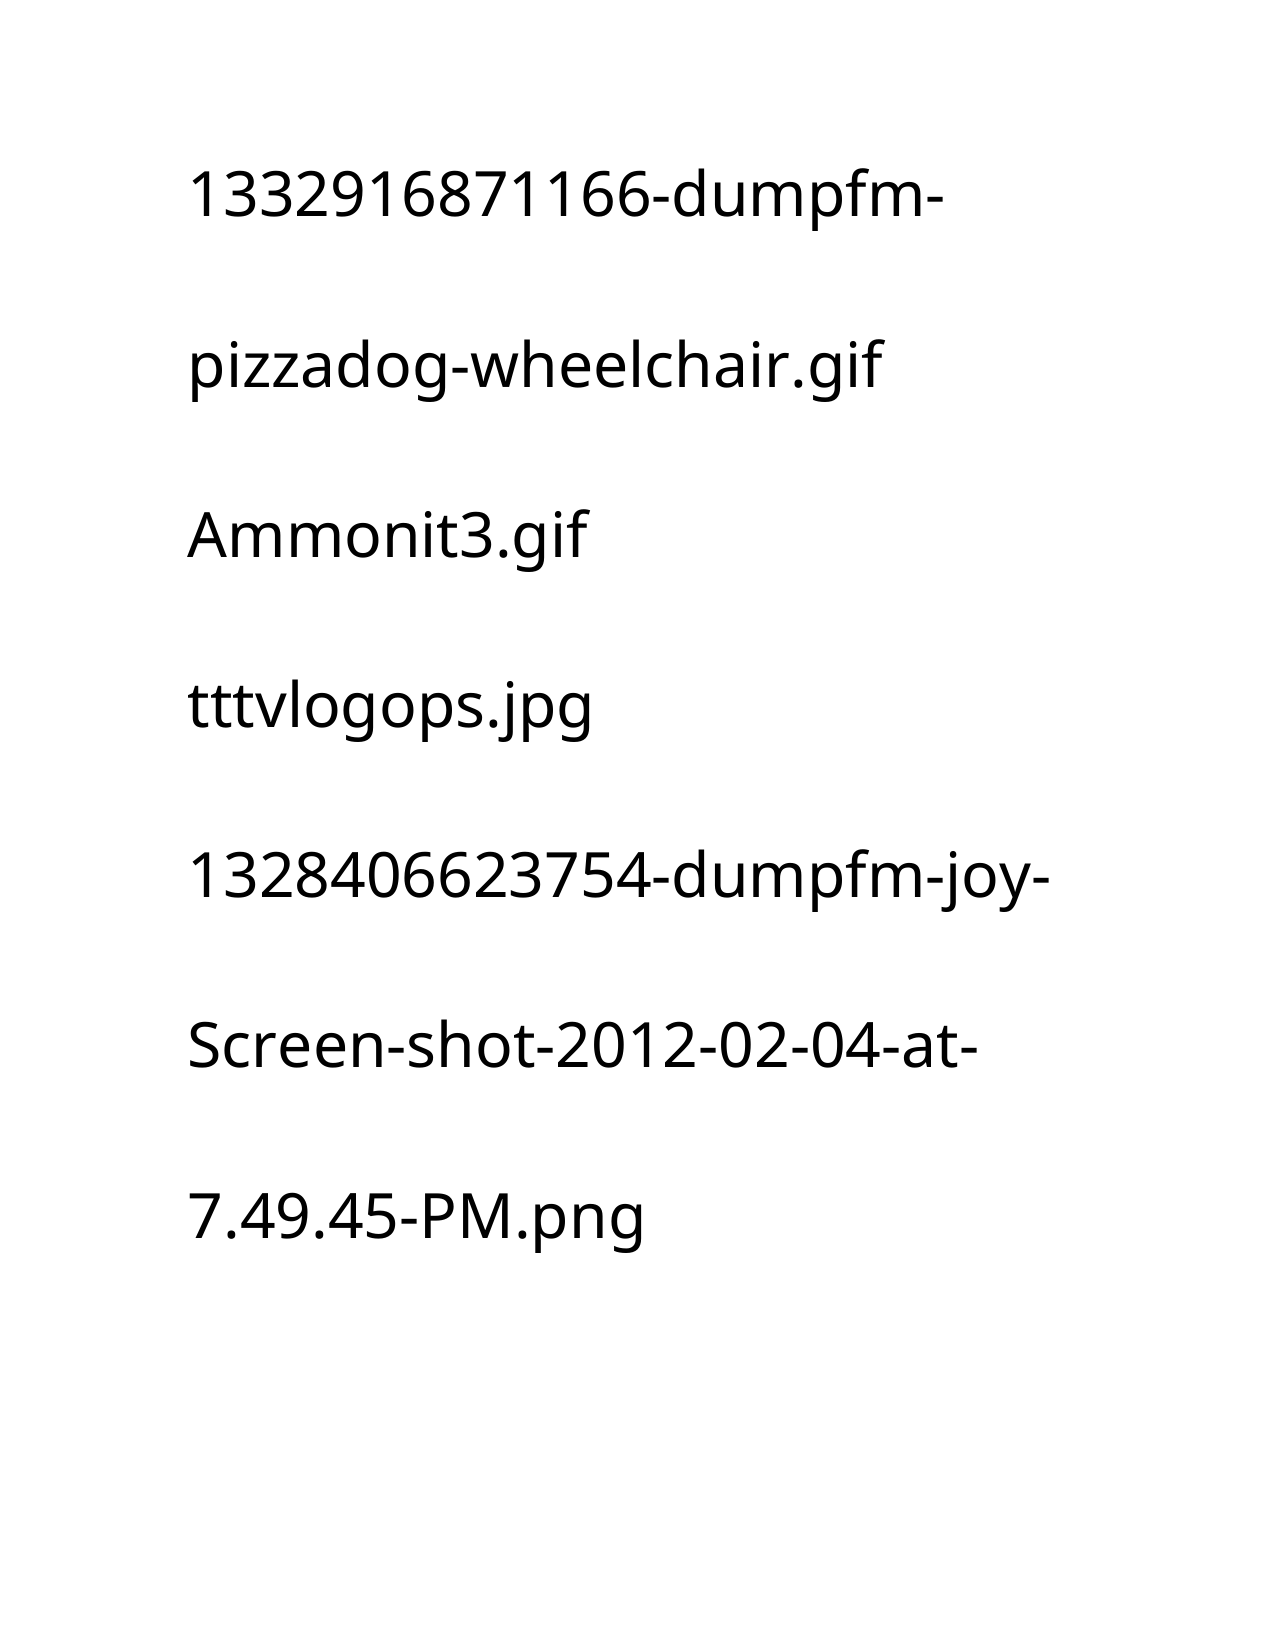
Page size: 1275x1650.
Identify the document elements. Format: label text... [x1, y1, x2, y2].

text tttvlogops.jpg [187, 661, 1087, 746]
text 1332916871166-dumpfm-pizzadog-wheelchair.gif [187, 150, 1087, 405]
text Ammonit3.gif [187, 490, 1087, 576]
text 1328406623754-dumpfm-joy-Screen-shot-2012-02-04-at-7.49.45-PM.png [187, 831, 1087, 1256]
